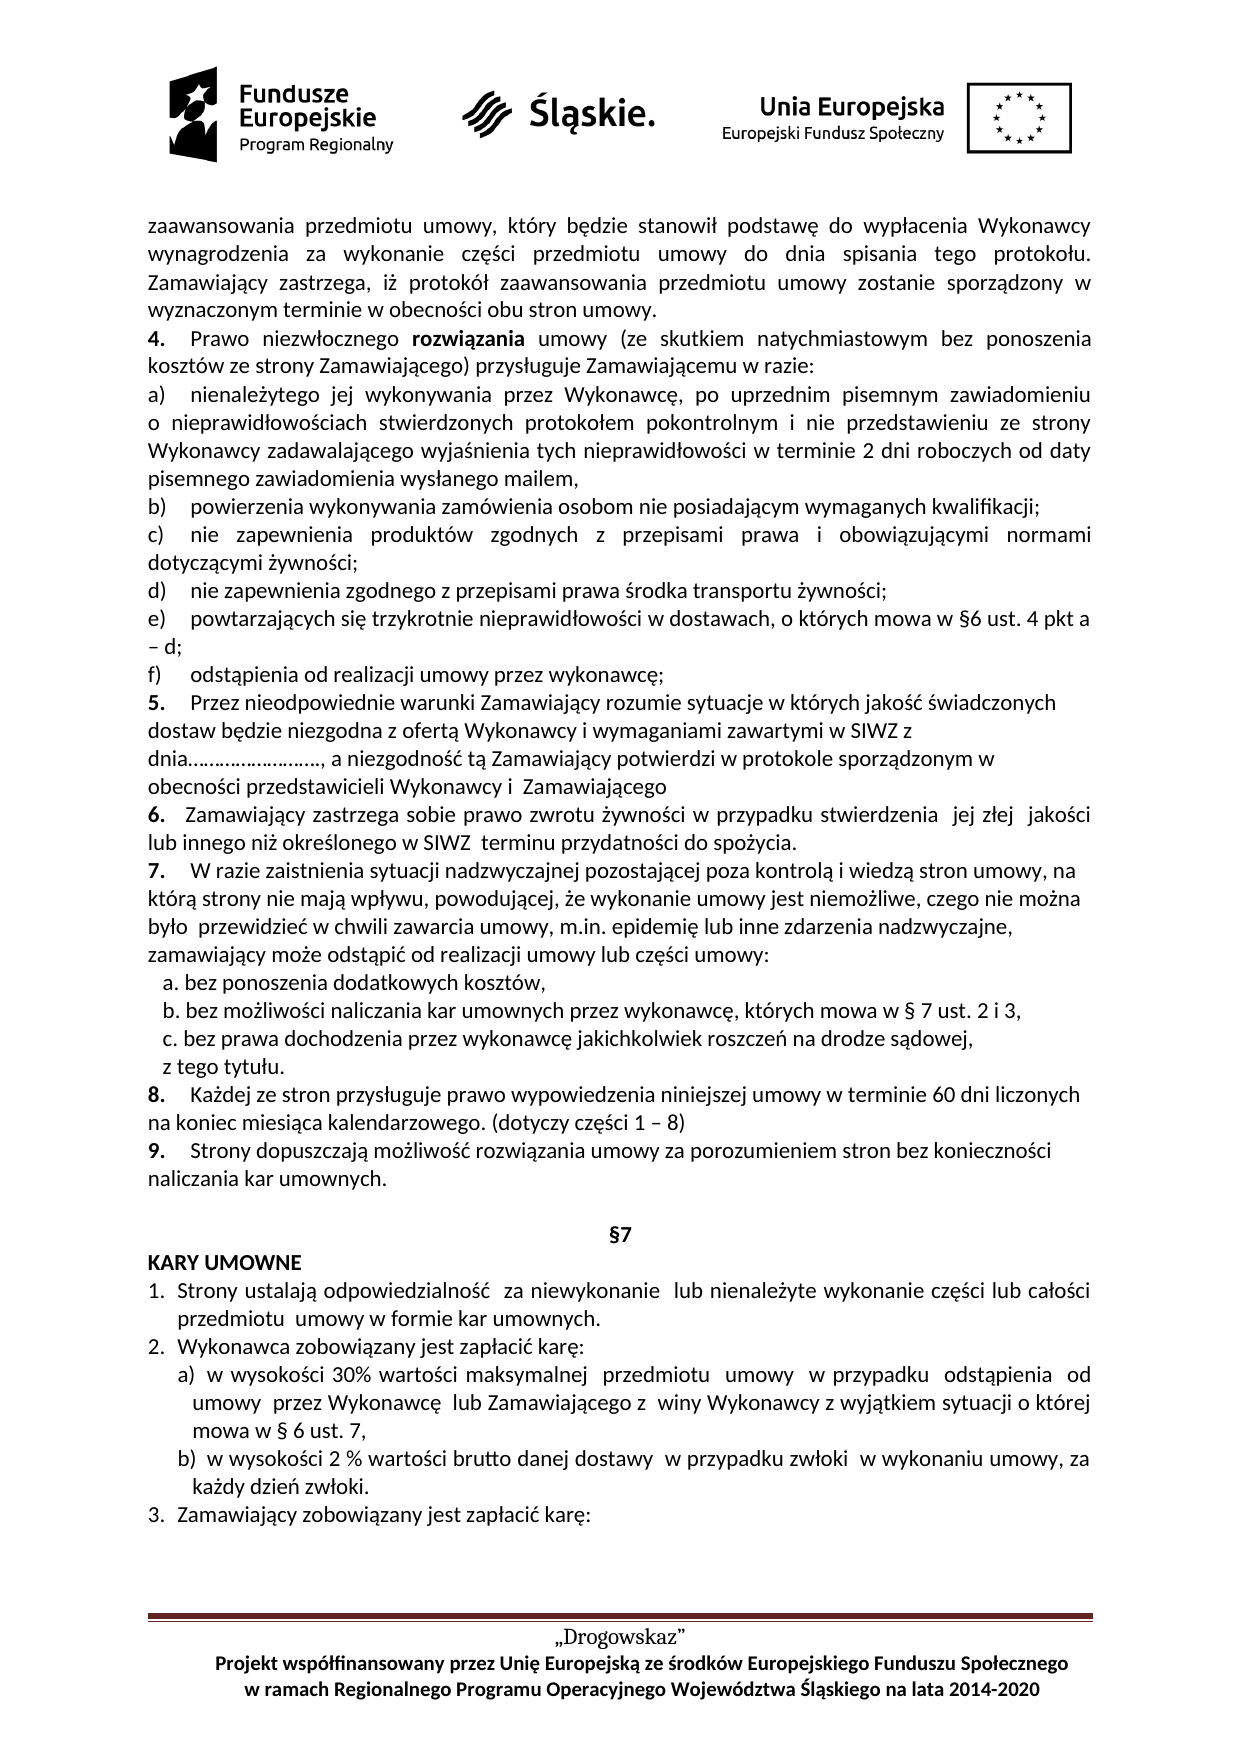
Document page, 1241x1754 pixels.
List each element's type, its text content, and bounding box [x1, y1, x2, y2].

list Strony ustalają odpowiedzialność za niewykonanie lub nienależyte wykonanie części lub całości przedmiotu umowy w formie kar umownych. [148, 1276, 1093, 1332]
list nienależytego jej wykonywania przez Wykonawcę, po uprzednim pisemnym zawiadomieniu o nieprawidłowościach stwierdzonych protokołem pokontrolnym i nie przedstawieniu ze strony Wykonawcy zadawalającego wyjaśnienia tych nieprawidłowości w terminie 2 dni roboczych od daty pisemnego zawiadomienia wysłanego mailem, [148, 380, 1093, 492]
list nie zapewnienia produktów zgodnych z przepisami prawa i obowiązującymi normami dotyczącymi żywności; [148, 520, 1093, 576]
list w wysokości 2 % wartości brutto danej dostawy w przypadku zwłoki w wykonaniu umowy, za każdy dzień zwłoki. [177, 1444, 1093, 1501]
list Zamawiający zastrzega sobie prawo zwrotu żywności w przypadku stwierdzenia jej złej jakości lub innego niż określonego w SIWZ terminu przydatności do spożycia. [148, 800, 1093, 856]
text a. bez ponoszenia dodatkowych kosztów, [162, 968, 1093, 996]
list Każdej ze stron przysługuje prawo wypowiedzenia niniejszej umowy w terminie 60 dni liczonych na koniec miesiąca kalendarzowego. (dotyczy części 1 – 8) [148, 1080, 1093, 1136]
text KARY UMOWNE [148, 1248, 1093, 1276]
list odstąpienia od realizacji umowy przez wykonawcę; [148, 660, 1093, 688]
list Zamawiający zobowiązany jest zapłacić karę: [148, 1501, 1093, 1528]
text c. bez prawa dochodzenia przez wykonawcę jakichkolwiek roszczeń na drodze sądowej, [162, 1024, 1093, 1052]
picture [147, 44, 1094, 184]
list powierzenia wykonywania zamówienia osobom nie posiadającym wymaganych kwalifikacji; [148, 492, 1093, 520]
list nie zapewnienia zgodnego z przepisami prawa środka transportu żywności; [148, 576, 1093, 604]
list powtarzających się trzykrotnie nieprawidłowości w dostawach, o których mowa w §6 ust. 4 pkt a – d; [148, 604, 1093, 660]
list Wykonawca zobowiązany jest zapłacić karę: [148, 1332, 1093, 1360]
list w wysokości 30% wartości maksymalnej przedmiotu umowy w przypadku odstąpienia od umowy przez Wykonawcę lub Zamawiającego z winy Wykonawcy z wyjątkiem sytuacji o której mowa w § 6 ust. 7, [177, 1360, 1093, 1444]
list Przez nieodpowiednie warunki Zamawiający rozumie sytuacje w których jakość świadczonych dostaw będzie niezgodna z ofertą Wykonawcy i wymaganiami zawartymi w SIWZ z dnia……………………., a niezgodność tą Zamawiający potwierdzi w protokole sporządzonym w obecności przedstawicieli Wykonawcy i Zamawiającego [148, 688, 1093, 800]
text b. bez możliwości naliczania kar umownych przez wykonawcę, których mowa w § 7 ust. 2 i 3, [162, 996, 1093, 1024]
text z tego tytułu. [162, 1052, 1093, 1080]
list W razie zaistnienia sytuacji nadzwyczajnej pozostającej poza kontrolą i wiedzą stron umowy, na którą strony nie mają wpływu, powodującej, że wykonanie umowy jest niemożliwe, czego nie można było przewidzieć w chwili zawarcia umowy, m.in. epidemię lub inne zdarzenia nadzwyczajne, zamawiający może odstąpić od realizacji umowy lub części umowy: [148, 856, 1093, 968]
list Prawo niezwłocznego rozwiązania umowy (ze skutkiem natychmiastowym bez ponoszenia kosztów ze strony Zamawiającego) przysługuje Zamawiającemu w razie: [148, 324, 1093, 380]
text §7 [148, 1220, 1093, 1248]
list Strony dopuszczają możliwość rozwiązania umowy za porozumieniem stron bez konieczności naliczania kar umownych. [148, 1136, 1093, 1192]
